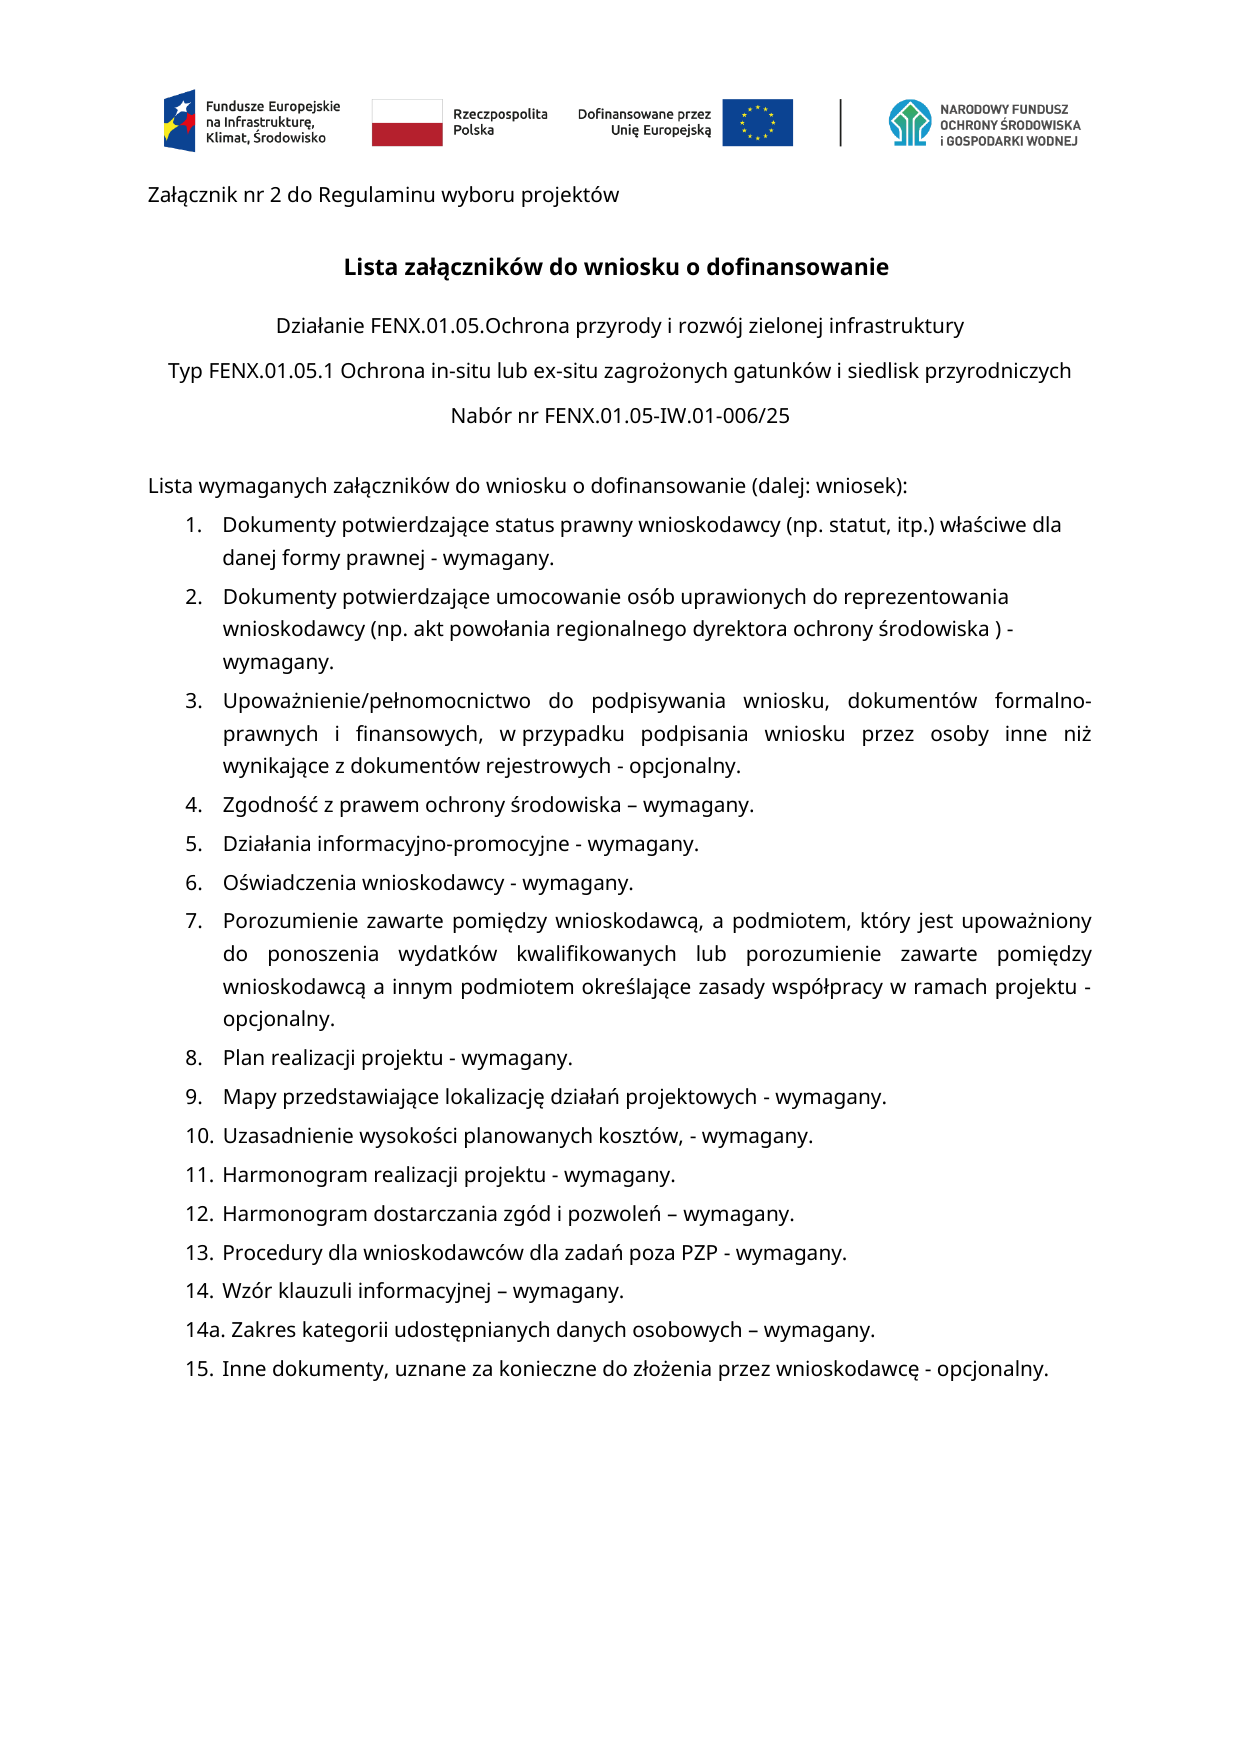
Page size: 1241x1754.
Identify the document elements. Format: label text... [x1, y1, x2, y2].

list Porozumienie zawarte pomiędzy wnioskodawcą, a podmiotem, który jest upoważniony do ponoszenia wydatków kwalifikowanych lub porozumienie zawarte pomiędzy wnioskodawcą a innym podmiotem określające zasady współpracy w ramach projektu - opcjonalny. [185, 907, 1093, 1033]
list Dokumenty potwierdzające umocowanie osób uprawionych do reprezentowania wnioskodawcy (np. akt powołania regionalnego dyrektora ochrony środowiska ) - wymagany. [185, 582, 1093, 676]
text Działanie FENX.01.05.Ochrona przyrody i rozwój zielonej infrastruktury [148, 311, 1093, 340]
text Lista załączników do wniosku o dofinansowanie [140, 250, 1093, 282]
list Harmonogram realizacji projektu - wymagany. [185, 1160, 1093, 1188]
text Nabór nr FENX.01.05-IW.01-006/25 [148, 402, 1093, 430]
list Plan realizacji projektu - wymagany. [185, 1043, 1093, 1072]
list Harmonogram dostarczania zgód i pozwoleń – wymagany. [185, 1199, 1093, 1227]
list Oświadczenia wnioskodawcy - wymagany. [185, 868, 1093, 896]
list Wzór klauzuli informacyjnej – wymagany. [185, 1276, 1093, 1305]
list Dokumenty potwierdzające status prawny wnioskodawcy (np. statut, itp.) właściwe dla danej formy prawnej - wymagany. [185, 511, 1093, 572]
list Upoważnienie/pełnomocnictwo do podpisywania wniosku, dokumentów formalno-prawnych i finansowych, w przypadku podpisania wniosku przez osoby inne niż wynikające z dokumentów rejestrowych - opcjonalny. [185, 686, 1093, 780]
text Lista wymaganych załączników do wniosku o dofinansowanie (dalej: wniosek): [148, 472, 1093, 500]
text Załącznik nr 2 do Regulaminu wyboru projektów [148, 180, 1093, 209]
text Typ FENX.01.05.1 Ochrona in-situ lub ex-situ zagrożonych gatunków i siedlisk przyrodniczych [148, 356, 1093, 385]
list Uzasadnienie wysokości planowanych kosztów, - wymagany. [185, 1121, 1093, 1149]
list Zgodność z prawem ochrony środowiska – wymagany. [185, 790, 1093, 818]
list Mapy przedstawiające lokalizację działań projektowych - wymagany. [185, 1082, 1093, 1111]
list Procedury dla wnioskodawców dla zadań poza PZP - wymagany. [185, 1238, 1093, 1266]
list Działania informacyjno-promocyjne - wymagany. [185, 829, 1093, 857]
text 14a. Zakres kategorii udostępnianych danych osobowych – wymagany. [185, 1315, 1093, 1344]
list Inne dokumenty, uznane za konieczne do złożenia przez wnioskodawcę - opcjonalny. [185, 1354, 1093, 1383]
picture [147, 73, 1093, 168]
